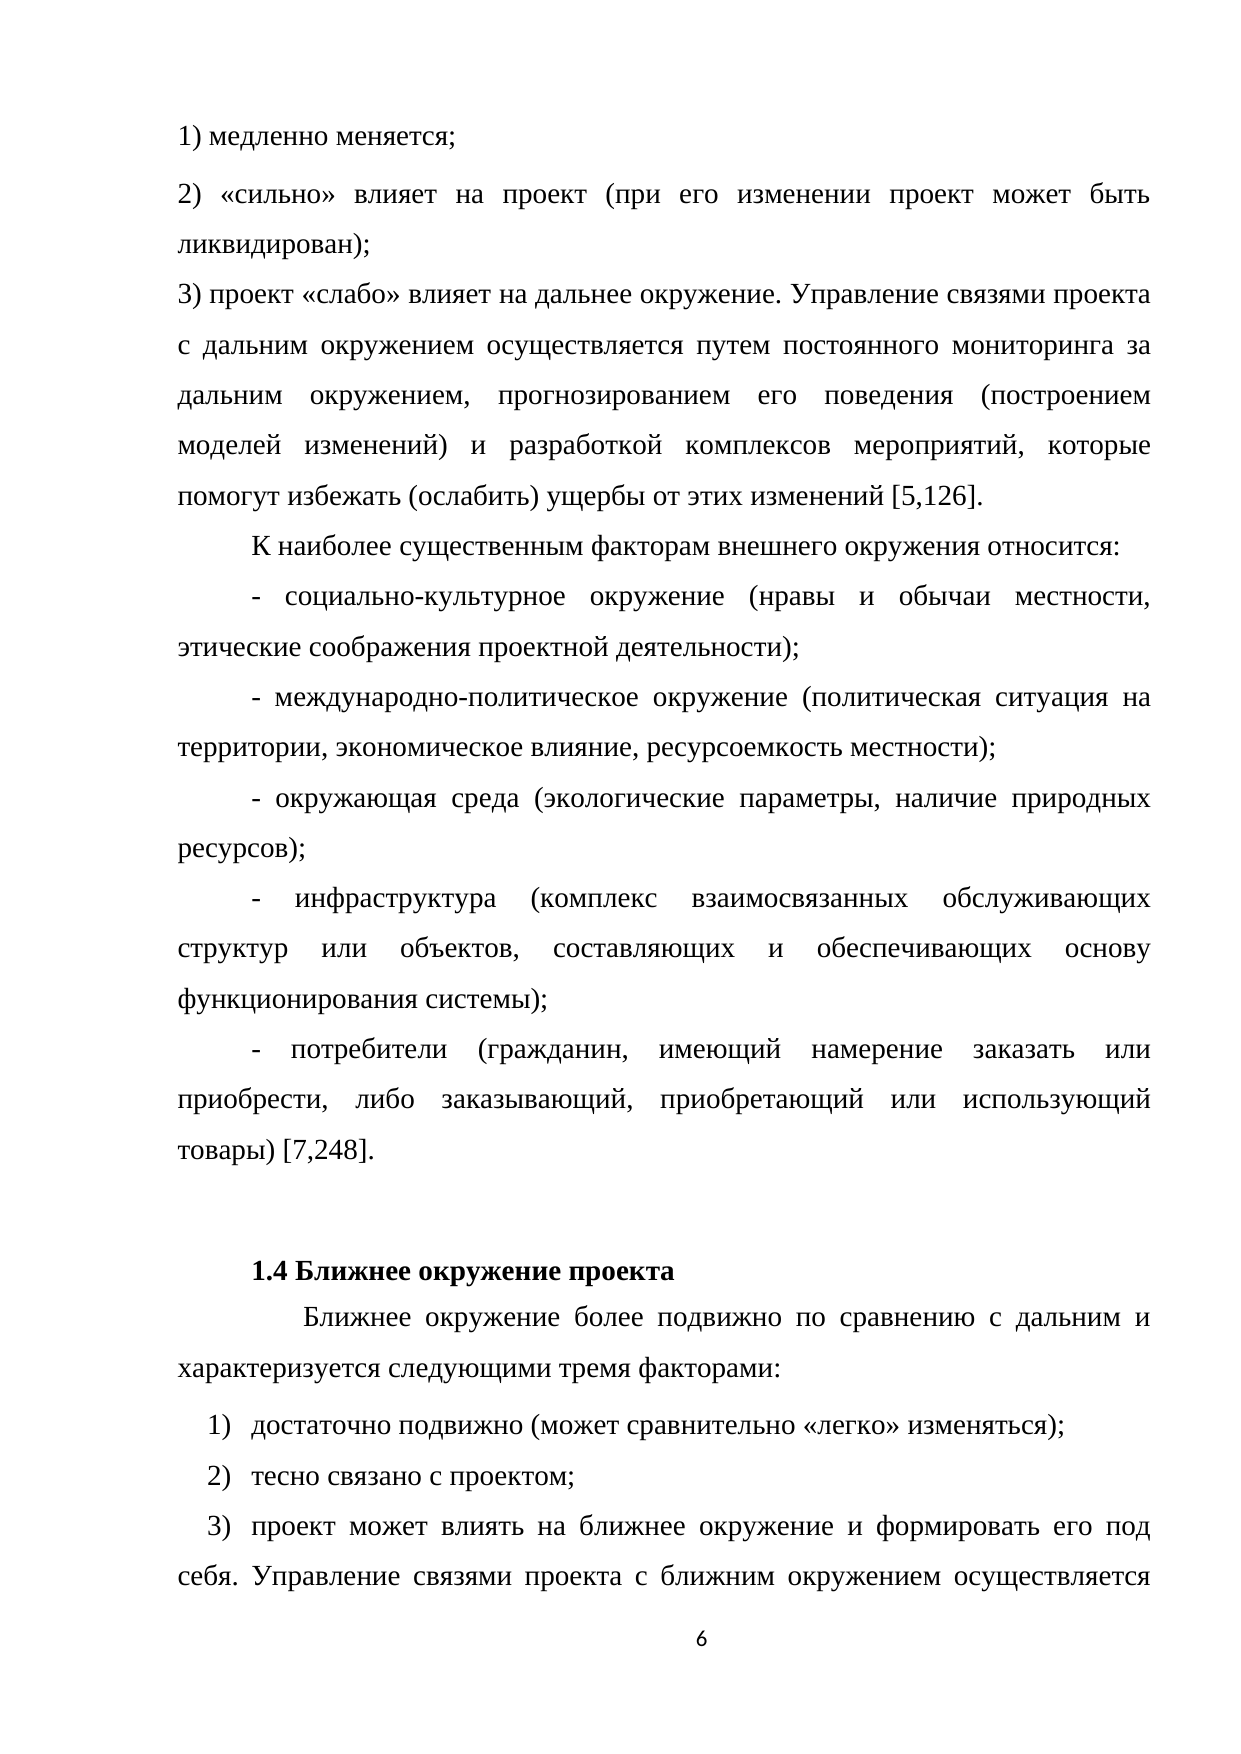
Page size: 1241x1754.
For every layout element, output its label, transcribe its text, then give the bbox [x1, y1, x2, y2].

text 2) «сильно» влияет на проект (при его изменении проект может быть ликвидирован); [177, 176, 1152, 260]
subtitle 1.4 Ближнее окружение проекта [177, 1253, 1152, 1287]
list достаточно подвижно (может сравнительно «легко» изменяться); [177, 1407, 1152, 1441]
text - международно-политическое окружение (политическая ситуация на территории, экономическое влияние, ресурсоемкость местности); [177, 679, 1152, 763]
text - потребители (гражданин, имеющий намерение заказать или приобрести, либо заказывающий, приобретающий или использующий товары) [7,248]. [177, 1031, 1152, 1165]
text К наиболее существенным факторам внешнего окружения относится: [177, 528, 1152, 562]
text - социально-культурное окружение (нравы и обычаи местности, этические соображения проектной деятельности); [177, 578, 1152, 662]
text - инфраструктура (комплекс взаимосвязанных обслуживающих структур или объектов, составляющих и обеспечивающих основу функционирования системы); [177, 880, 1152, 1014]
text Ближнее окружение более подвижно по сравнению с дальним и характеризуется следующими тремя факторами: [177, 1299, 1152, 1383]
text 1) медленно меняется; [177, 118, 1152, 152]
list тесно связано с проектом; [177, 1458, 1152, 1491]
text - окружающая среда (экологические параметры, наличие природных ресурсов); [177, 780, 1152, 863]
text 3) проект «слабо» влияет на дальнее окружение. Управление связями проекта с дальним окружением осуществляется путем постоянного мониторинга за дальним окружением, прогнозированием его поведения (построением моделей изменений) и разработкой комплексов мероприятий, которые помогут избежать (ослабить) ущербы от этих изменений [5,126]. [177, 277, 1152, 511]
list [177, 1508, 1152, 1592]
